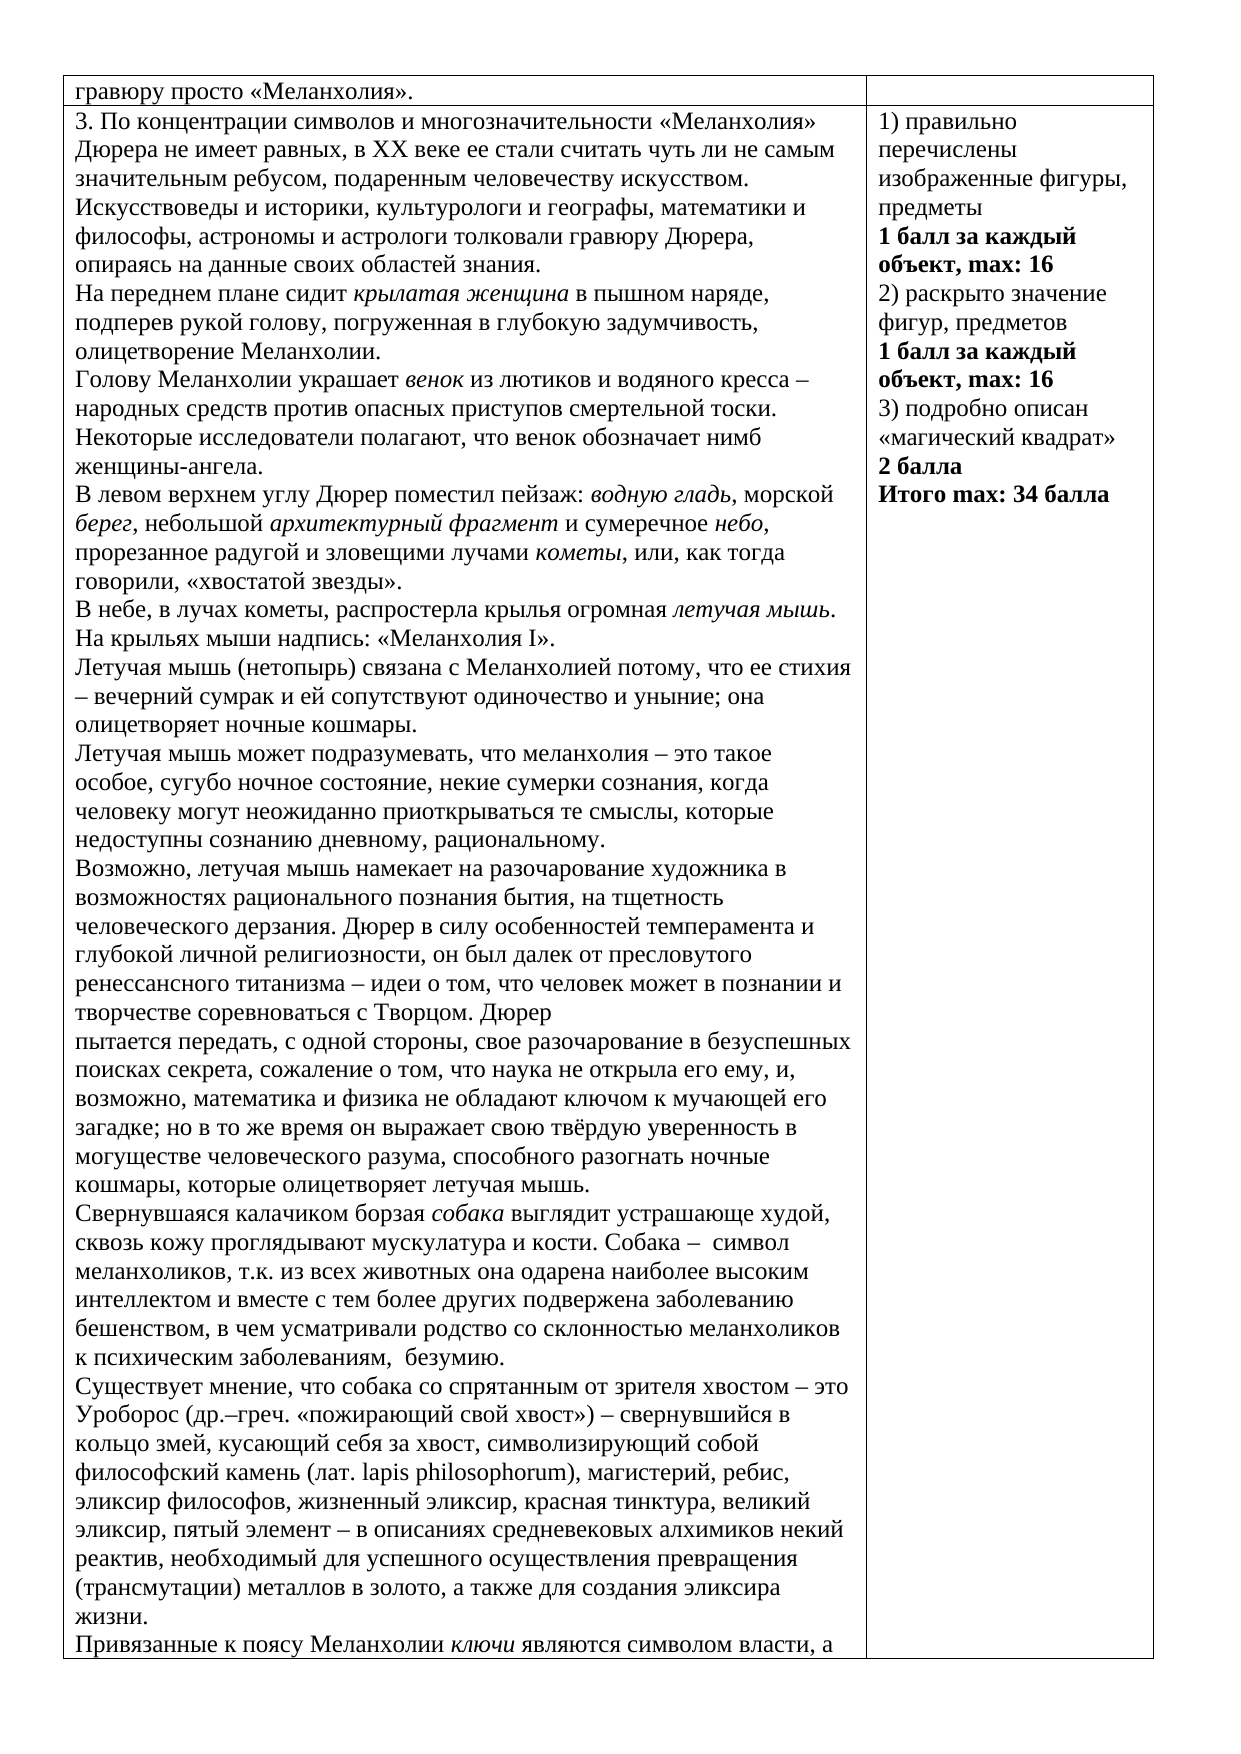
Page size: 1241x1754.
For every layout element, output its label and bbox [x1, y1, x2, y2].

table_cell [64, 106, 866, 1658]
table_cell [867, 106, 1153, 1658]
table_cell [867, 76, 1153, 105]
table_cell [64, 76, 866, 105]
